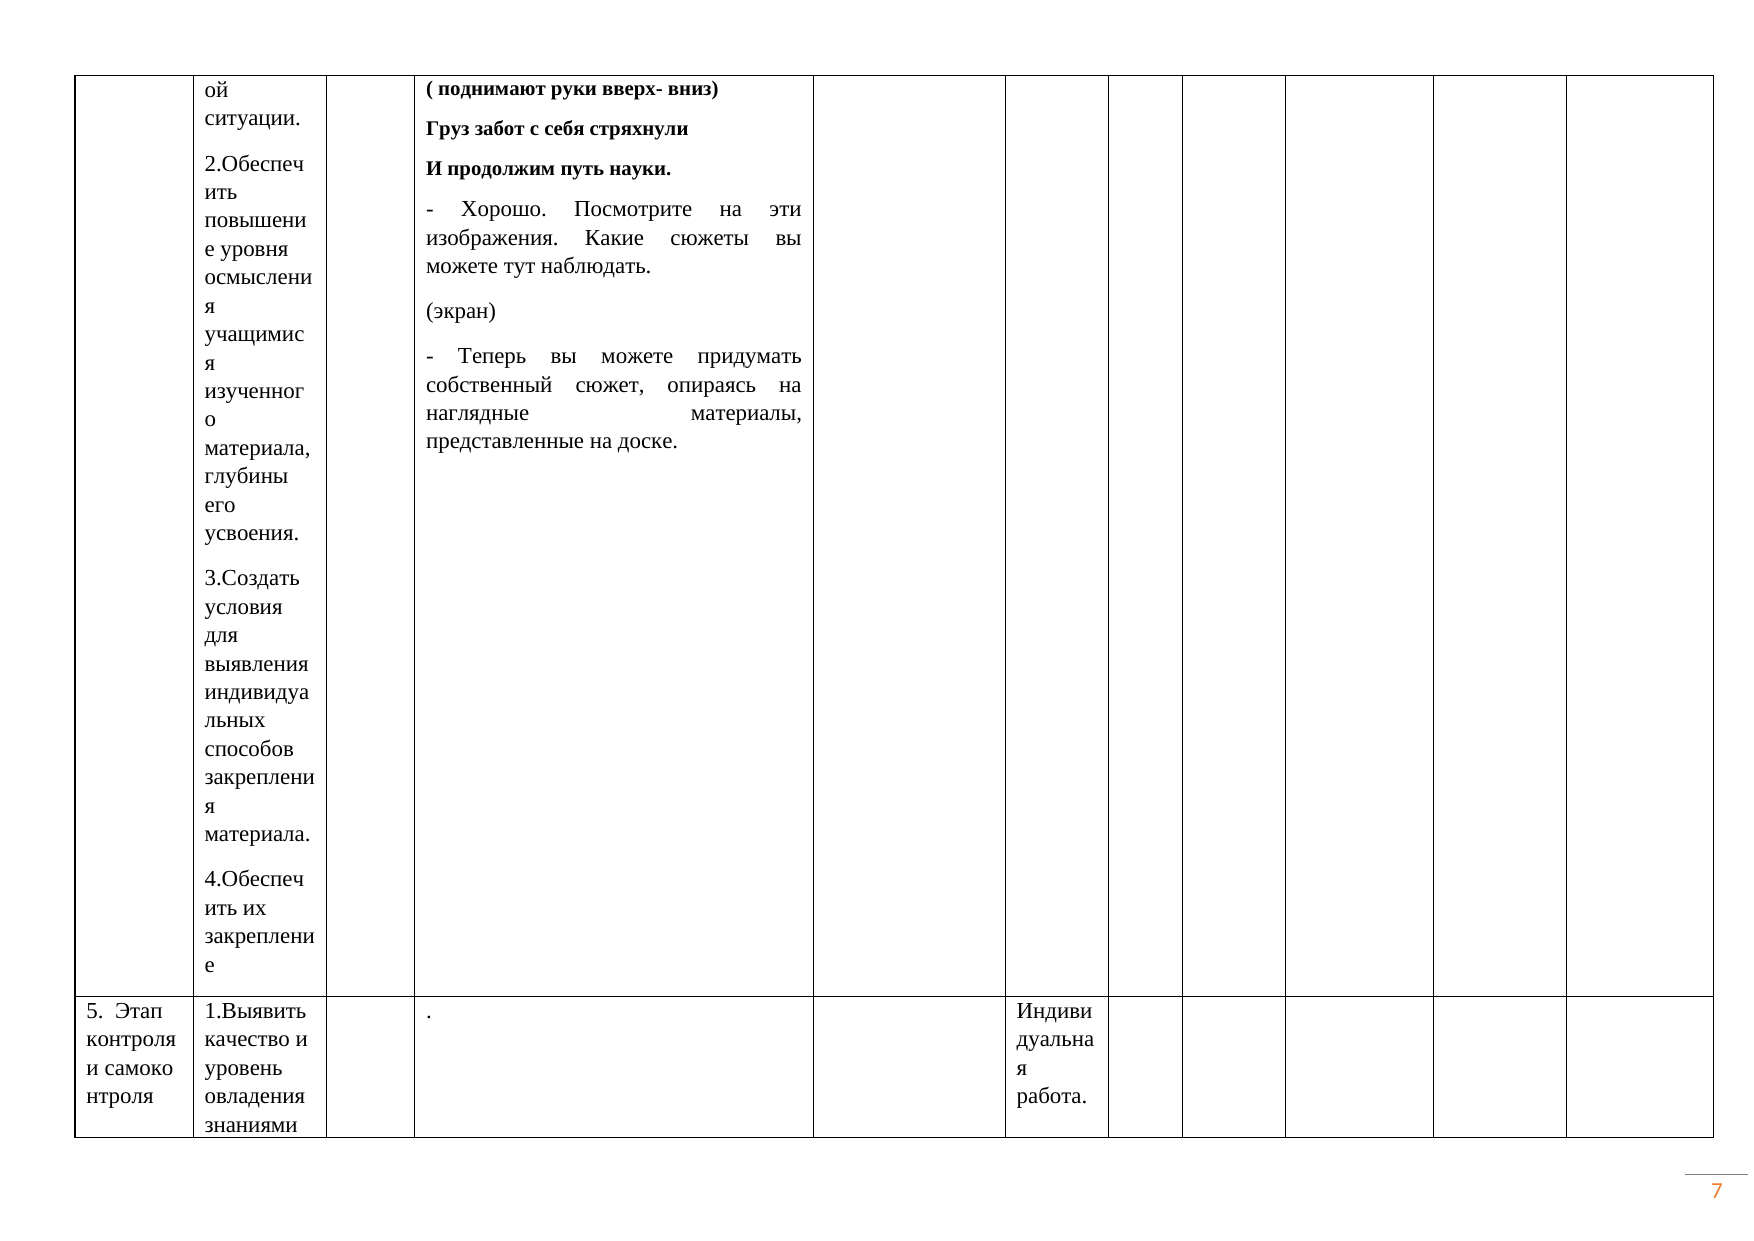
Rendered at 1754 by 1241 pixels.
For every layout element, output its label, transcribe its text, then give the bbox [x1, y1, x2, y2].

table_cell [194, 76, 326, 996]
table_cell [1109, 76, 1182, 996]
table_cell . [415, 997, 813, 1137]
table_cell [1183, 997, 1285, 1137]
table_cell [76, 76, 193, 996]
table_cell [1286, 997, 1433, 1137]
table_cell [814, 76, 1005, 996]
table_cell [814, 997, 1005, 1137]
table_cell [327, 76, 414, 996]
table_cell [1434, 997, 1566, 1137]
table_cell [415, 76, 813, 996]
table_cell [1434, 76, 1566, 996]
table_cell [1183, 76, 1285, 996]
table_cell [1286, 76, 1433, 996]
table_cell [194, 997, 326, 1137]
table_cell . [1567, 76, 1713, 996]
table_cell [1567, 997, 1713, 1137]
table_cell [76, 997, 193, 1137]
table_cell [1006, 76, 1108, 996]
table_cell [1109, 997, 1182, 1137]
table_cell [1006, 997, 1108, 1137]
table_cell [327, 997, 414, 1137]
